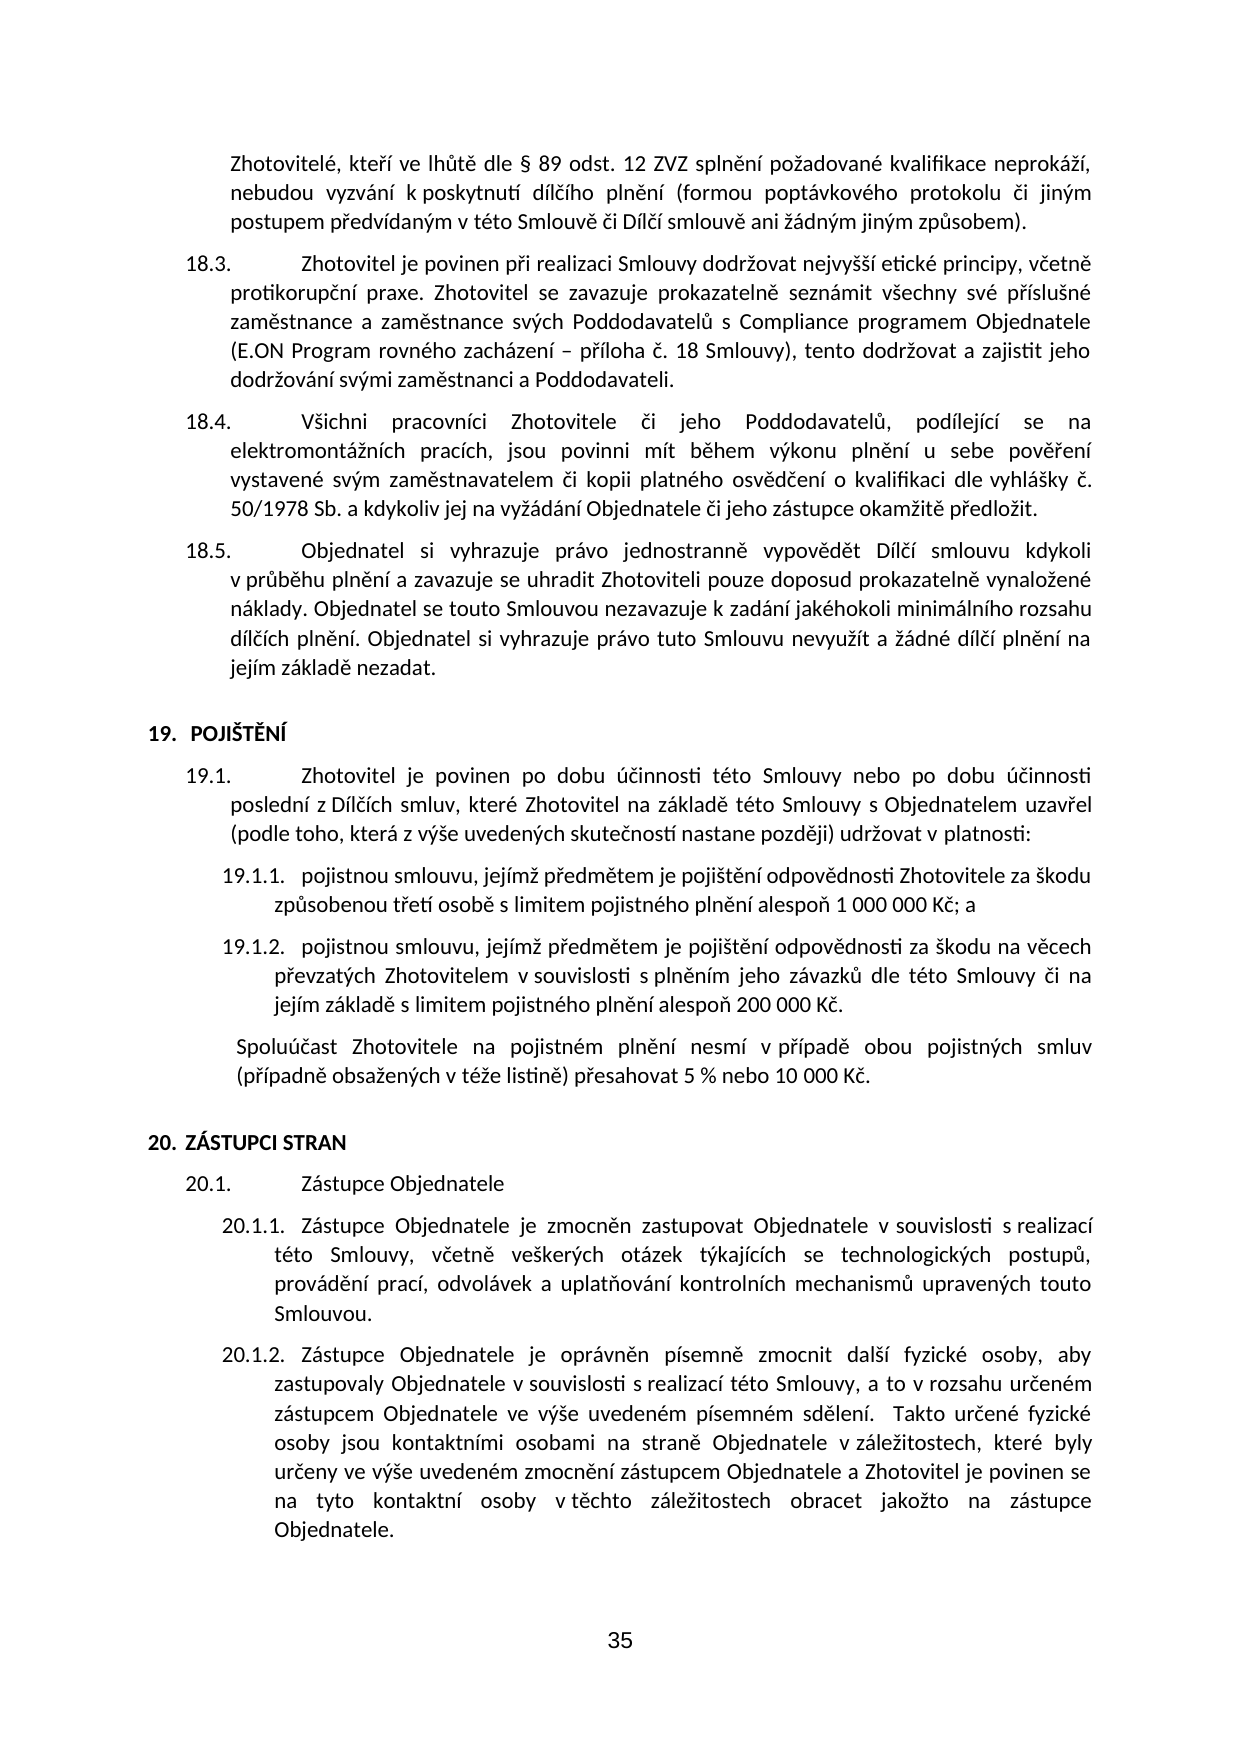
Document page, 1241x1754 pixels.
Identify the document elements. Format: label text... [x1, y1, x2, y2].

list Zhotovitel je povinen při realizaci Smlouvy dodržovat nejvyšší etické principy, včetně protikorupční praxe. Zhotovitel se zavazuje prokazatelně seznámit všechny své příslušné zaměstnance a zaměstnance svých Poddodavatelů s Compliance programem Objednatele (E.ON Program rovného zacházení – příloha č. 18 Smlouvy), tento dodržovat a zajistit jeho dodržování svými zaměstnanci a Poddodavateli. [185, 248, 1093, 393]
list Zástupce Objednatele je oprávněn písemně zmocnit další fyzické osoby, aby zastupovaly Objednatele v souvislosti s realizací této Smlouvy, a to v rozsahu určeném zástupcem Objednatele ve výše uvedeném písemném sdělení. Takto určené fyzické osoby jsou kontaktními osobami na straně Objednatele v záležitostech, které byly určeny ve výše uvedeném zmocnění zástupcem Objednatele a Zhotovitel je povinen se na tyto kontaktní osoby v těchto záležitostech obracet jakožto na zástupce Objednatele. [222, 1339, 1093, 1543]
list Všichni pracovníci Zhotovitele či jeho Poddodavatelů, podílející se na elektromontážních pracích, jsou povinni mít během výkonu plnění u sebe pověření vystavené svým zaměstnavatelem či kopii platného osvědčení o kvalifikaci dle vyhlášky č. 50/1978 Sb. a kdykoliv jej na vyžádání Objednatele či jeho zástupce okamžitě předložit. [185, 406, 1093, 523]
list Zástupce Objednatele [185, 1168, 1093, 1198]
list Zhotovitel je povinen po dobu účinnosti této Smlouvy nebo po dobu účinnosti poslední z Dílčích smluv, které Zhotovitel na základě této Smlouvy s Objednatelem uzavřel (podle toho, která z výše uvedených skutečností nastane později) udržovat v platnosti: [185, 760, 1093, 848]
list Pojištění [148, 718, 1093, 748]
list Objednatel si vyhrazuje právo jednostranně vypovědět Dílčí smlouvu kdykoli v průběhu plnění a zavazuje se uhradit Zhotoviteli pouze doposud prokazatelně vynaložené náklady. Objednatel se touto Smlouvou nezavazuje k zadání jakéhokoli minimálního rozsahu dílčích plnění. Objednatel si vyhrazuje právo tuto Smlouvu nevyužít a žádné dílčí plnění na jejím základě nezadat. [185, 535, 1093, 681]
text Spoluúčast Zhotovitele na pojistném plnění nesmí v případě obou pojistných smluv (případně obsažených v téže listině) přesahovat 5 % nebo 10 000 Kč. [236, 1031, 1093, 1089]
list Zástupci stran [148, 1127, 1093, 1156]
list pojistnou smlouvu, jejímž předmětem je pojištění odpovědnosti za škodu na věcech převzatých Zhotovitelem v souvislosti s plněním jeho závazků dle této Smlouvy či na jejím základě s limitem pojistného plnění alespoň 200 000 Kč. [222, 931, 1093, 1018]
list Zástupce Objednatele je zmocněn zastupovat Objednatele v souvislosti s realizací této Smlouvy, včetně veškerých otázek týkajících se technologických postupů, provádění prací, odvolávek a uplatňování kontrolních mechanismů upravených touto Smlouvou. [222, 1210, 1093, 1327]
list pojistnou smlouvu, jejímž předmětem je pojištění odpovědnosti Zhotovitele za škodu způsobenou třetí osobě s limitem pojistného plnění alespoň 1 000 000 Kč; a [222, 860, 1093, 918]
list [185, 148, 1093, 235]
